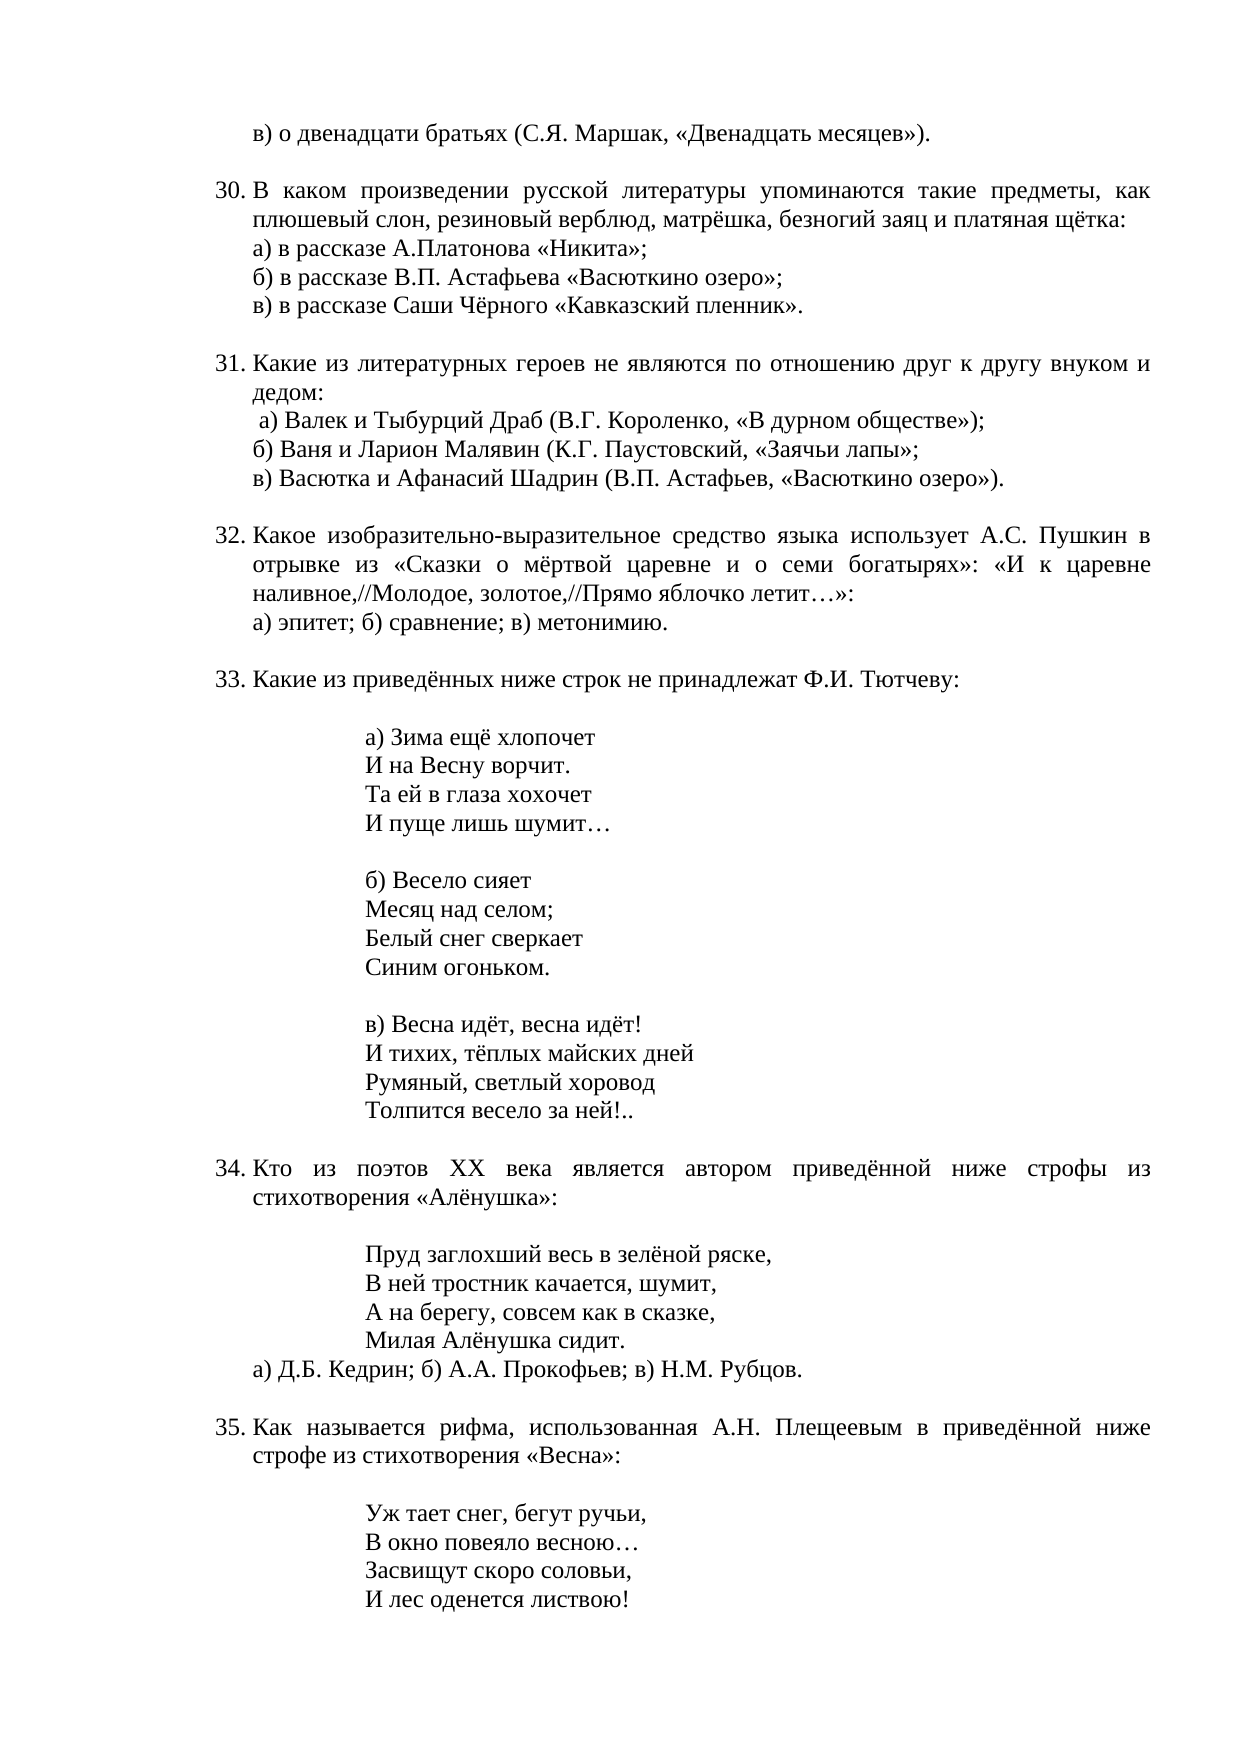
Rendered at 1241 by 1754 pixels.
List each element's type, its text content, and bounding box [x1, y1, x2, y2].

list Кто из поэтов XX века является автором приведённой ниже строфы из стихотворения «Алёнушка»: [215, 1153, 1152, 1211]
text И тихих, тёплых майских дней [177, 1038, 1152, 1067]
text Румяный, светлый хоровод [177, 1067, 1152, 1096]
text а) эпитет; б) сравнение; в) метонимию. [252, 607, 1152, 636]
text Засвищут скоро соловьи, [177, 1556, 1152, 1584]
text И лес оденется листвою! [177, 1584, 1152, 1613]
text В ней тростник качается, шумит, [177, 1268, 1152, 1297]
text Синим огоньком. [177, 952, 1152, 981]
text б) Весело сияет [177, 866, 1152, 894]
list Какие из литературных героев не являются по отношению друг к другу внуком и дедом: [215, 348, 1152, 406]
list Как называется рифма, использованная А.Н. Плещеевым в приведённой ниже строфе из стихотворения «Весна»: [215, 1412, 1152, 1469]
text Белый снег сверкает [177, 923, 1152, 952]
text Милая Алёнушка сидит. [177, 1326, 1152, 1354]
text а) Валек и Тыбурций Драб (В.Г. Короленко, «В дурном обществе»); [252, 406, 1152, 434]
text а) Д.Б. Кедрин; б) А.А. Прокофьев; в) Н.М. Рубцов. [177, 1354, 1152, 1383]
text в) Васютка и Афанасий Шадрин (В.П. Астафьев, «Васюткино озеро»). [252, 463, 1152, 492]
text И пуще лишь шумит… [177, 808, 1152, 837]
text И на Весну ворчит. [177, 751, 1152, 779]
text б) Ваня и Ларион Малявин (К.Г. Паустовский, «Заячьи лапы»; [252, 434, 1152, 463]
text Уж тает снег, бегут ручьи, [177, 1498, 1152, 1527]
text в) о двенадцати братьях (С.Я. Маршак, «Двенадцать месяцев»). [252, 118, 1152, 147]
list Какое изобразительно-выразительное средство языка использует А.С. Пушкин в отрывке из «Сказки о мёртвой царевне и о семи богатырях»: «И к царевне наливное,//Молодое, золотое,//Прямо яблочко летит…»: [215, 521, 1152, 607]
text Та ей в глаза хохочет [177, 779, 1152, 808]
list В каком произведении русской литературы упоминаются такие предметы, как плюшевый слон, резиновый верблюд, матрёшка, безногий заяц и платяная щётка: [215, 176, 1152, 233]
text в) Весна идёт, весна идёт! [177, 1009, 1152, 1038]
text Месяц над селом; [177, 894, 1152, 923]
list Какие из приведённых ниже строк не принадлежат Ф.И. Тютчеву: [215, 664, 1152, 693]
text б) в рассказе В.П. Астафьева «Васюткино озеро»; [252, 262, 1152, 291]
text а) в рассказе А.Платонова «Никита»; [252, 233, 1152, 262]
text а) Зима ещё хлопочет [177, 722, 1152, 751]
text Пруд заглохший весь в зелёной ряске, [177, 1239, 1152, 1268]
text в) в рассказе Саши Чёрного «Кавказский пленник». [252, 291, 1152, 319]
text А на берегу, совсем как в сказке, [177, 1297, 1152, 1326]
text В окно повеяло весною… [177, 1527, 1152, 1556]
text Толпится весело за ней!.. [177, 1096, 1152, 1124]
